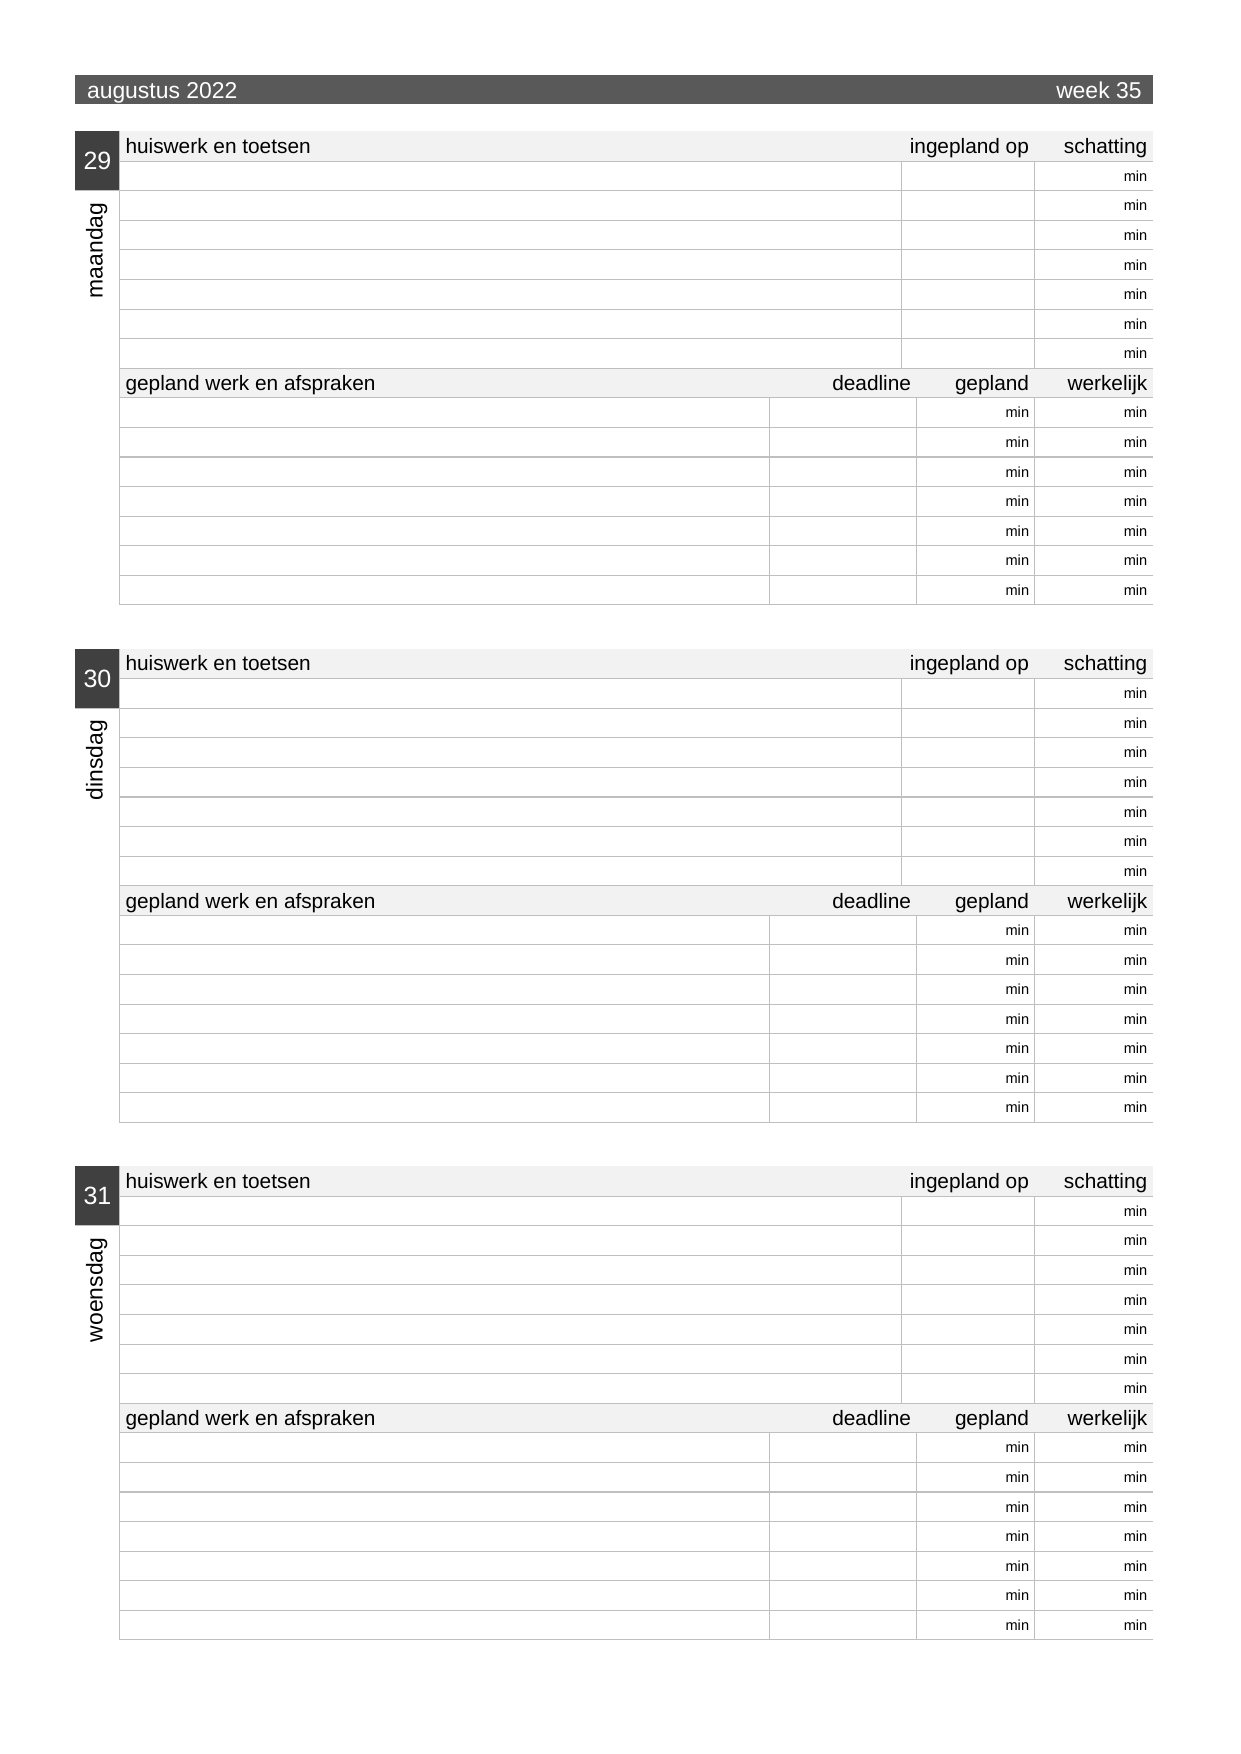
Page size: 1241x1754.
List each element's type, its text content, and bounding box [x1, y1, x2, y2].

table_cell [120, 1345, 901, 1373]
table_cell min [1035, 1493, 1153, 1521]
table_cell [902, 191, 1034, 220]
table_cell deadline [769, 886, 917, 915]
table_cell [120, 916, 769, 944]
table_cell min [917, 428, 1034, 456]
table_cell [120, 1064, 769, 1092]
table_cell deadline [769, 369, 917, 397]
table_cell [770, 576, 916, 604]
table_cell min [917, 1493, 1034, 1521]
table_cell min [917, 576, 1034, 604]
table_cell min [1035, 162, 1153, 190]
table_header 31 [75, 1166, 119, 1225]
table_cell [902, 709, 1034, 737]
table_cell [770, 1611, 916, 1639]
table_cell min [1035, 1285, 1153, 1314]
table_cell gepland werk en afspraken [120, 1404, 769, 1432]
table_cell [120, 827, 901, 856]
table_cell [770, 546, 916, 575]
table_header augustus 2022 [75, 75, 436, 104]
table_cell deadline [769, 1404, 917, 1432]
table_cell min [1035, 1552, 1153, 1580]
table_header schatting [1035, 649, 1153, 678]
table_cell [902, 857, 1034, 885]
table_cell maandag [75, 191, 119, 604]
table_cell gepland [917, 1404, 1035, 1432]
table_cell [770, 1005, 916, 1033]
table_cell min [1035, 1315, 1153, 1343]
table_cell min [1035, 280, 1153, 308]
table_header 30 [75, 649, 119, 708]
table_cell [902, 798, 1034, 826]
table_cell [120, 1552, 769, 1580]
table_cell [120, 1034, 769, 1063]
table_cell [902, 1345, 1034, 1373]
table_cell werkelijk [1035, 886, 1153, 915]
table_cell min [1035, 1064, 1153, 1092]
table_cell min [1035, 738, 1153, 767]
table_cell [120, 798, 901, 826]
table_cell min [917, 1064, 1034, 1092]
table_cell [902, 310, 1034, 338]
table_cell [902, 1256, 1034, 1284]
table_cell [770, 1064, 916, 1092]
table_cell gepland [917, 369, 1035, 397]
table_cell [120, 1493, 769, 1521]
table_cell min [917, 1093, 1034, 1122]
table_cell [120, 458, 769, 486]
table_cell min [1035, 576, 1153, 604]
table_cell [902, 1197, 1034, 1225]
table_cell gepland werk en afspraken [120, 369, 769, 397]
table_cell [120, 857, 901, 885]
table_cell min [1035, 250, 1153, 279]
table_cell min [917, 975, 1034, 1003]
table_cell [120, 428, 769, 456]
table_cell min [1035, 1034, 1153, 1063]
table_cell [770, 1552, 916, 1580]
table_cell min [1035, 798, 1153, 826]
table_cell [120, 517, 769, 545]
table_cell min [1035, 1226, 1153, 1255]
table_cell min [1035, 857, 1153, 885]
table_cell min [917, 398, 1034, 427]
table_cell [770, 1034, 916, 1063]
table_header schatting [1035, 1166, 1153, 1196]
table_cell [120, 1005, 769, 1033]
table_cell min [917, 546, 1034, 575]
table_cell min [1035, 1256, 1153, 1284]
table_cell [770, 428, 916, 456]
table_cell [120, 1093, 769, 1122]
table_cell min [1035, 339, 1153, 368]
table_cell min [1035, 458, 1153, 486]
table_cell werkelijk [1035, 1404, 1153, 1432]
table_cell [120, 1226, 901, 1255]
table_cell [902, 162, 1034, 190]
table_cell [120, 546, 769, 575]
table_cell [770, 1493, 916, 1521]
table_cell [120, 1581, 769, 1610]
table_cell [770, 945, 916, 974]
table_cell min [1035, 1093, 1153, 1122]
table_cell min [917, 916, 1034, 944]
table_cell [120, 975, 769, 1003]
table_cell [770, 975, 916, 1003]
table_cell min [1035, 679, 1153, 708]
table_cell min [917, 945, 1034, 974]
table_cell [770, 1522, 916, 1551]
table_cell [120, 1611, 769, 1639]
table_cell [902, 1315, 1034, 1343]
table_cell min [1035, 1463, 1153, 1491]
table_cell min [917, 1552, 1034, 1580]
table_cell [120, 738, 901, 767]
table_header 29 [75, 131, 119, 190]
table_cell [120, 768, 901, 796]
table_cell min [1035, 546, 1153, 575]
table_cell min [1035, 221, 1153, 249]
table_cell min [917, 1005, 1034, 1033]
table_cell gepland werk en afspraken [120, 886, 769, 915]
table_cell [120, 709, 901, 737]
table_cell min [917, 1581, 1034, 1610]
table_cell [120, 191, 901, 220]
table_header huiswerk en toetsen [120, 649, 902, 678]
table_cell [120, 576, 769, 604]
table_cell min [917, 1034, 1034, 1063]
table_cell [120, 162, 901, 190]
table_cell [770, 517, 916, 545]
table_header ingepland op [902, 649, 1035, 678]
table_header huiswerk en toetsen [120, 131, 902, 161]
table_cell min [1035, 428, 1153, 456]
table_cell min [917, 487, 1034, 516]
table_cell min [1035, 1005, 1153, 1033]
table_cell [770, 398, 916, 427]
table_cell min [1035, 1581, 1153, 1610]
table_cell [770, 487, 916, 516]
table_cell [120, 250, 901, 279]
table_cell [120, 339, 901, 368]
table_cell [902, 768, 1034, 796]
table_cell [902, 1374, 1034, 1403]
table_cell min [1035, 1433, 1153, 1462]
table_cell min [1035, 1197, 1153, 1225]
table_cell [770, 1581, 916, 1610]
table_cell [902, 738, 1034, 767]
table_cell [120, 221, 901, 249]
table_cell [902, 827, 1034, 856]
table_cell woensdag [75, 1226, 119, 1639]
table_cell [120, 1197, 901, 1225]
table_cell [902, 221, 1034, 249]
table_header week 35 [436, 75, 1153, 104]
table_cell [120, 1463, 769, 1491]
table_cell [120, 1522, 769, 1551]
table_cell [120, 1433, 769, 1462]
table_cell min [1035, 1345, 1153, 1373]
table_cell [120, 398, 769, 427]
table_cell [902, 1285, 1034, 1314]
table_cell min [917, 517, 1034, 545]
table_cell min [917, 458, 1034, 486]
table_cell [902, 280, 1034, 308]
table_cell [120, 945, 769, 974]
table_cell [902, 679, 1034, 708]
table_cell min [1035, 1522, 1153, 1551]
table_cell [120, 679, 901, 708]
table_cell [120, 280, 901, 308]
table_cell [120, 1315, 901, 1343]
table_cell min [1035, 975, 1153, 1003]
table_cell min [1035, 768, 1153, 796]
table_cell [120, 1374, 901, 1403]
table_cell [770, 458, 916, 486]
table_cell [770, 1433, 916, 1462]
table_header ingepland op [902, 131, 1035, 161]
table_cell [120, 1285, 901, 1314]
table_cell min [1035, 945, 1153, 974]
table_cell min [1035, 310, 1153, 338]
table_cell [902, 339, 1034, 368]
table_cell [770, 916, 916, 944]
table_cell werkelijk [1035, 369, 1153, 397]
table_cell min [1035, 517, 1153, 545]
table_cell [770, 1463, 916, 1491]
table_cell min [917, 1433, 1034, 1462]
table_cell [770, 1093, 916, 1122]
table_cell min [1035, 827, 1153, 856]
table_header schatting [1035, 131, 1153, 161]
table_cell min [1035, 191, 1153, 220]
table_cell dinsdag [75, 709, 119, 1122]
table_cell [120, 310, 901, 338]
table_cell min [1035, 709, 1153, 737]
table_cell min [1035, 487, 1153, 516]
table_cell gepland [917, 886, 1035, 915]
table_cell [120, 1256, 901, 1284]
table_header huiswerk en toetsen [120, 1166, 902, 1196]
table_header ingepland op [902, 1166, 1035, 1196]
table_cell min [917, 1463, 1034, 1491]
table_cell min [917, 1611, 1034, 1639]
table_cell [902, 250, 1034, 279]
table_cell [120, 487, 769, 516]
table_cell min [1035, 1374, 1153, 1403]
table_cell [902, 1226, 1034, 1255]
table_cell min [1035, 398, 1153, 427]
table_cell min [917, 1522, 1034, 1551]
table_cell min [1035, 1611, 1153, 1639]
table_cell min [1035, 916, 1153, 944]
